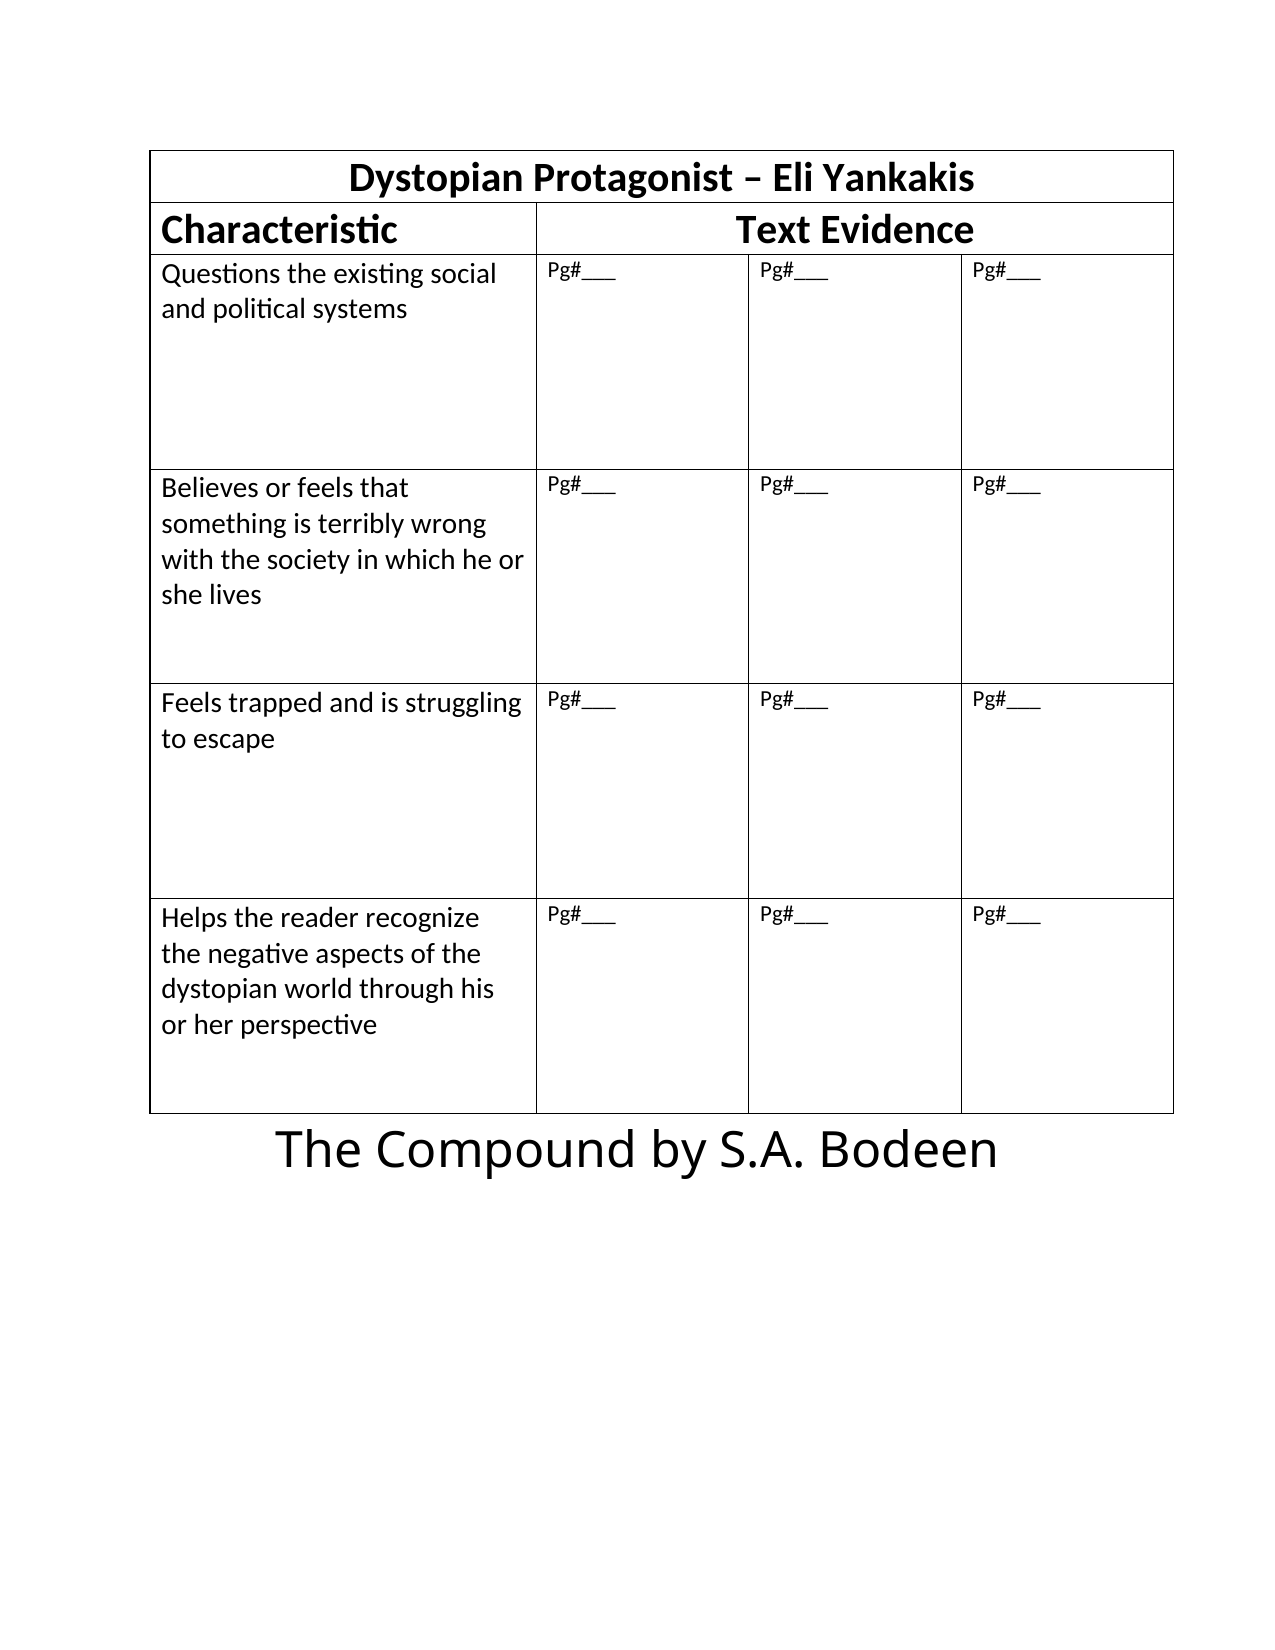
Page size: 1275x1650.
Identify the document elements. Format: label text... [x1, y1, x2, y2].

table_cell Pg#___ [537, 255, 748, 468]
table_cell Pg#___ [537, 684, 748, 898]
table_header Dystopian Protagonist – Eli Yankakis [151, 151, 1173, 202]
table_cell Helps the reader recognize the negative aspects of the dystopian world through his or her perspective [151, 899, 536, 1113]
table_cell Text Evidence [537, 203, 1173, 254]
table_cell Pg#___ [749, 255, 961, 468]
table_cell Pg#___ [749, 684, 961, 898]
table_cell Pg#___ [537, 899, 748, 1113]
table_cell Questions the existing social and political systems [151, 255, 536, 468]
text The Compound by S.A. Bodeen [150, 1114, 1125, 1182]
table_cell Pg#___ [537, 470, 748, 683]
table_cell Pg#___ [749, 470, 961, 683]
table_cell Feels trapped and is struggling to escape [151, 684, 536, 898]
table_cell Pg#___ [962, 899, 1173, 1113]
table_cell Pg#___ [962, 684, 1173, 898]
table_cell Believes or feels that something is terribly wrong with the society in which he or she lives [151, 470, 536, 683]
table_cell Pg#___ [962, 255, 1173, 468]
table_cell Pg#___ [749, 899, 961, 1113]
table_cell Characteristic [151, 203, 536, 254]
table_cell Pg#___ [962, 470, 1173, 683]
